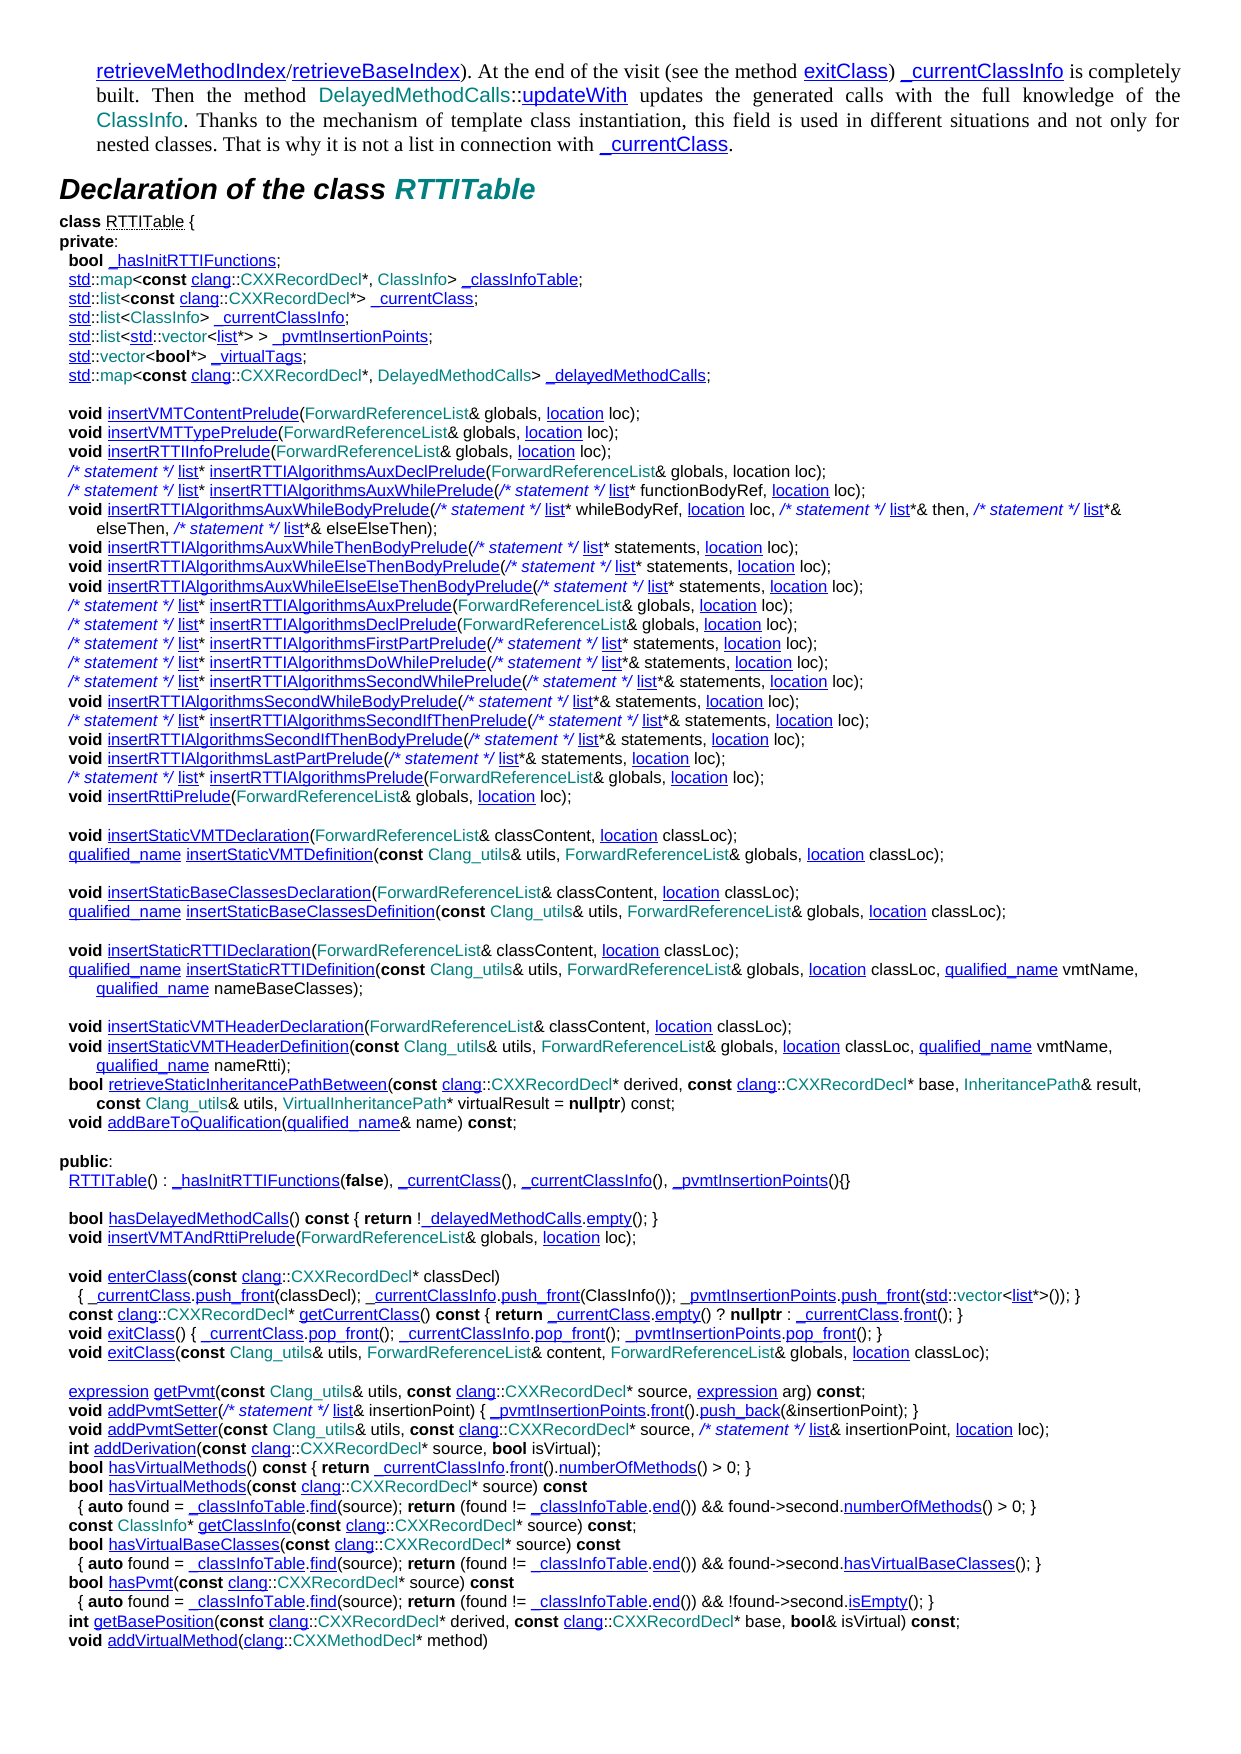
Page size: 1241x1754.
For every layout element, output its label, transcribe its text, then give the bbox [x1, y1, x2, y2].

text bool hasVirtualMethods(const clang::CXXRecordDecl* source) const [59, 1477, 1181, 1496]
text bool hasDelayedMethodCalls() const { return !_delayedMethodCalls.empty(); } [59, 1209, 1181, 1228]
text void insertVMTAndRttiPrelude(ForwardReferenceList& globals, location loc); [59, 1228, 1181, 1247]
text expression getPvmt(const Clang_utils& utils, const clang::CXXRecordDecl* source, expression arg) const; [59, 1381, 1181, 1401]
text const clang::CXXRecordDecl* getCurrentClass() const { return _currentClass.empty() ? nullptr : _currentClass.front(); } [59, 1305, 1181, 1324]
text qualified_name insertStaticRTTIDefinition(const Clang_utils& utils, ForwardReferenceList& globals, location classLoc, qualified_name vmtName, qualified_name nameBaseClasses); [59, 960, 1181, 998]
text { _currentClass.push_front(classDecl); _currentClassInfo.push_front(ClassInfo()); _pvmtInsertionPoints.push_front(std::vector<list*>()); } [59, 1286, 1181, 1305]
text class RTTITable { [59, 212, 1181, 231]
text void insertStaticVMTHeaderDefinition(const Clang_utils& utils, ForwardReferenceList& globals, location classLoc, qualified_name vmtName, qualified_name nameRtti); [59, 1036, 1181, 1075]
text /* statement */ list* insertRTTIAlgorithmsDeclPrelude(ForwardReferenceList& globals, location loc); [59, 615, 1181, 634]
text void insertStaticVMTDeclaration(ForwardReferenceList& classContent, location classLoc); [59, 826, 1181, 845]
text void addBareToQualification(qualified_name& name) const; [59, 1113, 1181, 1132]
text void insertRTTIAlgorithmsSecondIfThenBodyPrelude(/* statement */ list*& statements, location loc); [59, 730, 1181, 749]
text void exitClass(const Clang_utils& utils, ForwardReferenceList& content, ForwardReferenceList& globals, location classLoc); [59, 1343, 1181, 1362]
text void enterClass(const clang::CXXRecordDecl* classDecl) [59, 1266, 1181, 1286]
text { auto found = _classInfoTable.find(source); return (found != _classInfoTable.end()) && found->second.numberOfMethods() > 0; } [59, 1496, 1181, 1516]
text /* statement */ list* insertRTTIAlgorithmsAuxWhilePrelude(/* statement */ list* functionBodyRef, location loc); [59, 481, 1181, 500]
text std::list<std::vector<list*> > _pvmtInsertionPoints; [59, 327, 1181, 346]
text const ClassInfo* getClassInfo(const clang::CXXRecordDecl* source) const; [59, 1516, 1181, 1535]
text /* statement */ list* insertRTTIAlgorithmsSecondWhilePrelude(/* statement */ list*& statements, location loc); [59, 672, 1181, 691]
text void insertRttiPrelude(ForwardReferenceList& globals, location loc); [59, 787, 1181, 806]
text std::vector<bool*> _virtualTags; [59, 346, 1181, 366]
text Declaration of the class RTTITable [59, 172, 1181, 206]
text public: [59, 1151, 1181, 1171]
text void insertVMTContentPrelude(ForwardReferenceList& globals, location loc); [59, 404, 1181, 423]
text qualified_name insertStaticVMTDefinition(const Clang_utils& utils, ForwardReferenceList& globals, location classLoc); [59, 845, 1181, 864]
text void insertRTTIAlgorithmsLastPartPrelude(/* statement */ list*& statements, location loc); [59, 749, 1181, 768]
text /* statement */ list* insertRTTIAlgorithmsAuxDeclPrelude(ForwardReferenceList& globals, location loc); [59, 461, 1181, 481]
text int getBasePosition(const clang::CXXRecordDecl* derived, const clang::CXXRecordDecl* base, bool& isVirtual) const; [59, 1611, 1181, 1631]
text /* statement */ list* insertRTTIAlgorithmsSecondIfThenPrelude(/* statement */ list*& statements, location loc); [59, 711, 1181, 730]
text void addPvmtSetter(const Clang_utils& utils, const clang::CXXRecordDecl* source, /* statement */ list& insertionPoint, location loc); [59, 1420, 1181, 1439]
text bool hasPvmt(const clang::CXXRecordDecl* source) const [59, 1573, 1181, 1592]
text private: [59, 231, 1181, 251]
text void insertRTTIAlgorithmsAuxWhileElseElseThenBodyPrelude(/* statement */ list* statements, location loc); [59, 576, 1181, 596]
text void insertRTTIAlgorithmsSecondWhileBodyPrelude(/* statement */ list*& statements, location loc); [59, 691, 1181, 711]
text void insertStaticRTTIDeclaration(ForwardReferenceList& classContent, location classLoc); [59, 941, 1181, 960]
text std::map<const clang::CXXRecordDecl*, DelayedMethodCalls> _delayedMethodCalls; [59, 366, 1181, 385]
text bool _hasInitRTTIFunctions; [59, 251, 1181, 270]
text /* statement */ list* insertRTTIAlgorithmsAuxPrelude(ForwardReferenceList& globals, location loc); [59, 596, 1181, 615]
text void exitClass() { _currentClass.pop_front(); _currentClassInfo.pop_front(); _pvmtInsertionPoints.pop_front(); } [59, 1324, 1181, 1343]
text void insertVMTTypePrelude(ForwardReferenceList& globals, location loc); [59, 423, 1181, 442]
text bool hasVirtualBaseClasses(const clang::CXXRecordDecl* source) const [59, 1535, 1181, 1554]
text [96, 59, 1181, 156]
text /* statement */ list* insertRTTIAlgorithmsPrelude(ForwardReferenceList& globals, location loc); [59, 768, 1181, 787]
text std::list<ClassInfo> _currentClassInfo; [59, 308, 1181, 327]
text { auto found = _classInfoTable.find(source); return (found != _classInfoTable.end()) && !found->second.isEmpty(); } [59, 1592, 1181, 1611]
text void addVirtualMethod(clang::CXXMethodDecl* method) [59, 1631, 1181, 1650]
text RTTITable() : _hasInitRTTIFunctions(false), _currentClass(), _currentClassInfo(), _pvmtInsertionPoints(){} [59, 1171, 1181, 1190]
text void addPvmtSetter(/* statement */ list& insertionPoint) { _pvmtInsertionPoints.front().push_back(&insertionPoint); } [59, 1401, 1181, 1420]
text bool retrieveStaticInheritancePathBetween(const clang::CXXRecordDecl* derived, const clang::CXXRecordDecl* base, InheritancePath& result, const Clang_utils& utils, VirtualInheritancePath* virtualResult = nullptr) const; [59, 1075, 1181, 1113]
text void insertStaticVMTHeaderDeclaration(ForwardReferenceList& classContent, location classLoc); [59, 1017, 1181, 1036]
text qualified_name insertStaticBaseClassesDefinition(const Clang_utils& utils, ForwardReferenceList& globals, location classLoc); [59, 902, 1181, 921]
text void insertRTTIAlgorithmsAuxWhileBodyPrelude(/* statement */ list* whileBodyRef, location loc, /* statement */ list*& then, /* statement */ list*& elseThen, /* statement */ list*& elseElseThen); [59, 500, 1181, 538]
text int addDerivation(const clang::CXXRecordDecl* source, bool isVirtual); [59, 1439, 1181, 1458]
text void insertStaticBaseClassesDeclaration(ForwardReferenceList& classContent, location classLoc); [59, 883, 1181, 902]
text std::list<const clang::CXXRecordDecl*> _currentClass; [59, 289, 1181, 308]
text std::map<const clang::CXXRecordDecl*, ClassInfo> _classInfoTable; [59, 270, 1181, 289]
text bool hasVirtualMethods() const { return _currentClassInfo.front().numberOfMethods() > 0; } [59, 1458, 1181, 1477]
text void insertRTTIInfoPrelude(ForwardReferenceList& globals, location loc); [59, 442, 1181, 461]
text { auto found = _classInfoTable.find(source); return (found != _classInfoTable.end()) && found->second.hasVirtualBaseClasses(); } [59, 1554, 1181, 1573]
text void insertRTTIAlgorithmsAuxWhileThenBodyPrelude(/* statement */ list* statements, location loc); [59, 538, 1181, 557]
text void insertRTTIAlgorithmsAuxWhileElseThenBodyPrelude(/* statement */ list* statements, location loc); [59, 557, 1181, 576]
text /* statement */ list* insertRTTIAlgorithmsFirstPartPrelude(/* statement */ list* statements, location loc); [59, 634, 1181, 653]
text /* statement */ list* insertRTTIAlgorithmsDoWhilePrelude(/* statement */ list*& statements, location loc); [59, 653, 1181, 672]
